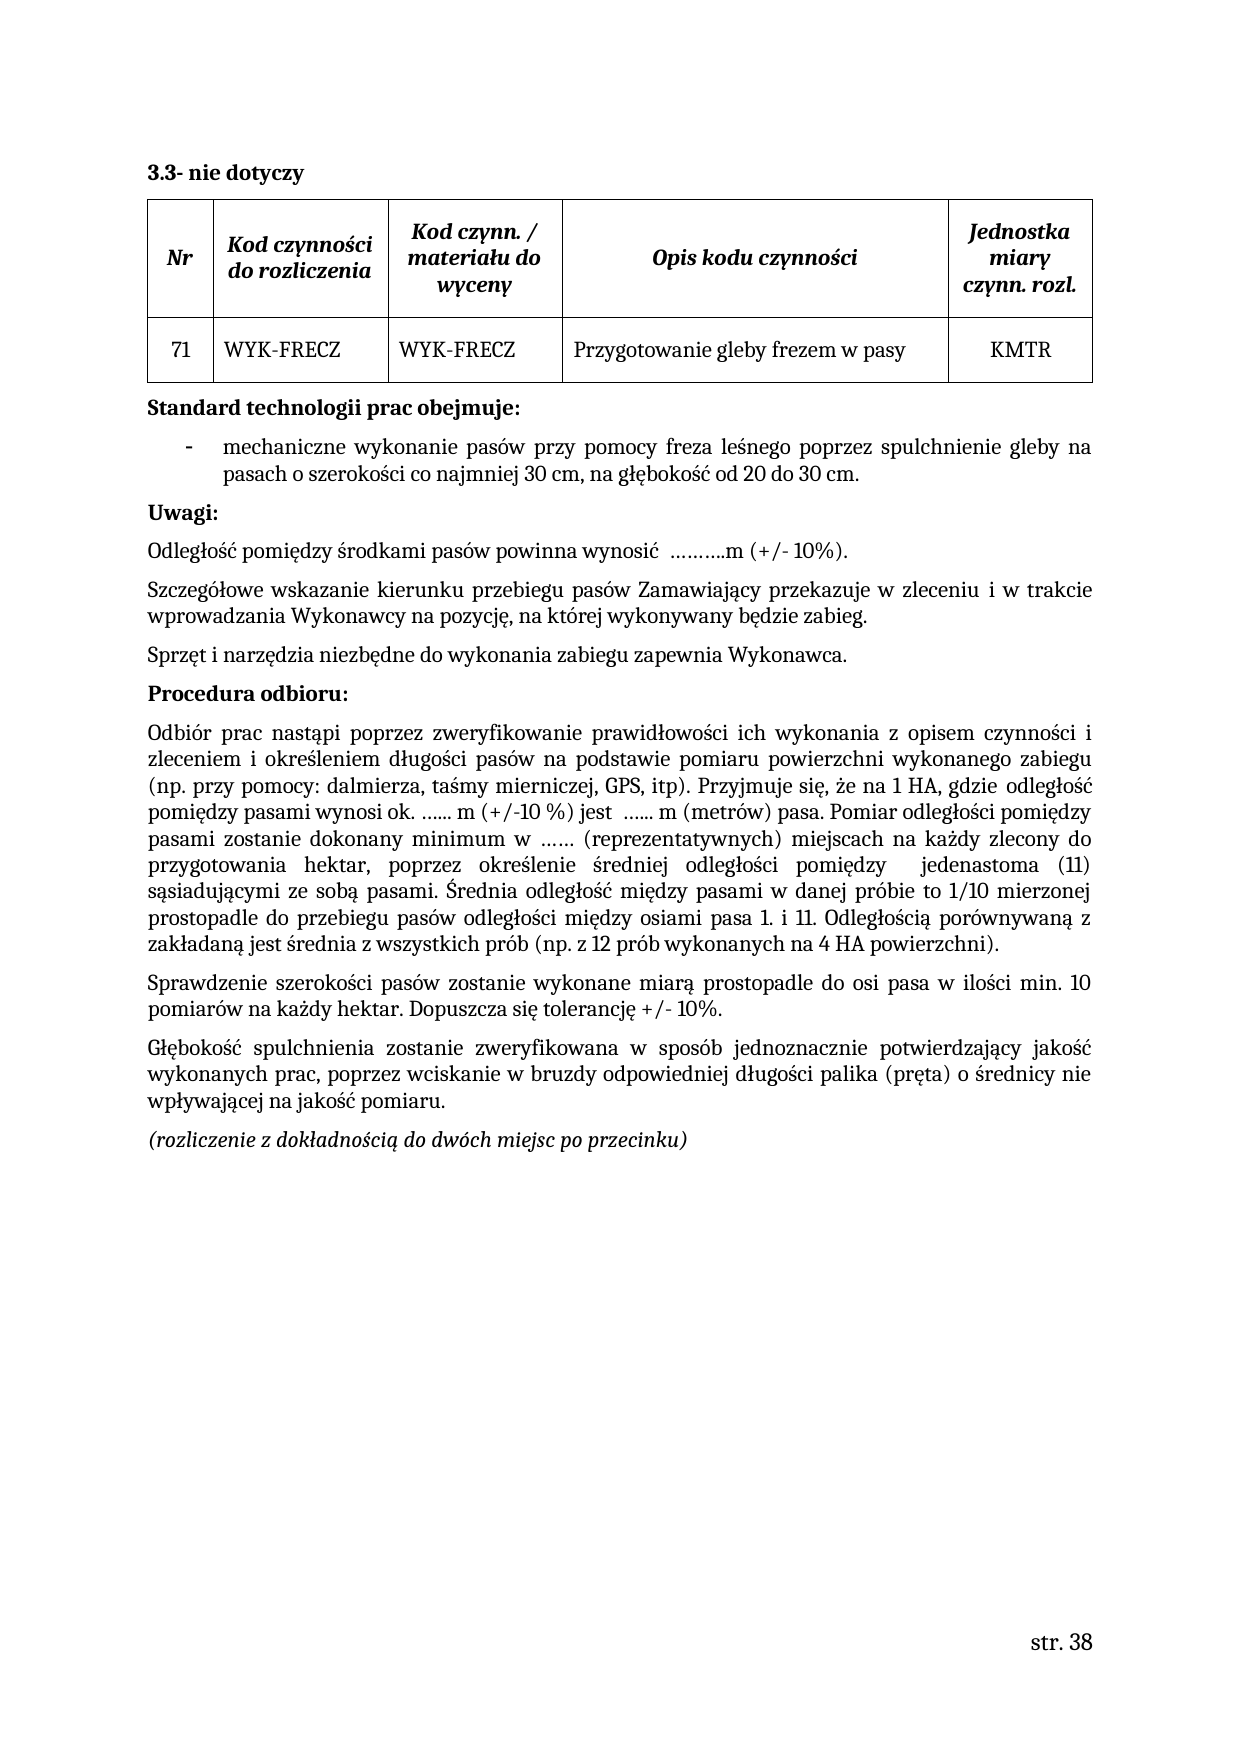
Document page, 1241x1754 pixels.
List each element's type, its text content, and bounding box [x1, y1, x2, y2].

text Szczegółowe wskazanie kierunku przebiegu pasów Zamawiający przekazuje w zleceniu i w trakcie wprowadzania Wykonawcy na pozycję, na której wykonywany będzie zabieg. [148, 577, 1093, 630]
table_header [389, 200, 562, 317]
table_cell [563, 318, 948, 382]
text Procedura odbioru: [148, 681, 1093, 707]
text Sprzęt i narzędzia niezbędne do wykonania zabiegu zapewnia Wykonawca. [148, 642, 1093, 668]
text (rozliczenie z dokładnością do dwóch miejsc po przecinku) [148, 1126, 1093, 1153]
text Odległość pomiędzy środkami pasów powinna wynosić ……….m (+/- 10%). [148, 538, 1093, 564]
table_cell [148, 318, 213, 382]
text Głębokość spulchnienia zostanie zweryfikowana w sposób jednoznacznie potwierdzający jakość wykonanych prac, poprzez wciskanie w bruzdy odpowiedniej długości palika (pręta) o średnicy nie wpływającej na jakość pomiaru. [148, 1035, 1093, 1114]
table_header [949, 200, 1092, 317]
text Sprawdzenie szerokości pasów zostanie wykonane miarą prostopadle do osi pasa w ilości min. 10 pomiarów na każdy hektar. Dopuszcza się tolerancję +/- 10%. [148, 969, 1093, 1022]
list mechaniczne wykonanie pasów przy pomocy freza leśnego poprzez spulchnienie gleby na pasach o szerokości co najmniej 30 cm, na głębokość od 20 do 30 cm. [185, 434, 1093, 487]
text Uwagi: [148, 499, 1093, 526]
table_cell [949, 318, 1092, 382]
text 3.3- nie dotyczy [148, 160, 1093, 186]
text Standard technologii prac obejmuje: [148, 395, 1093, 422]
text Odbiór prac nastąpi poprzez zweryfikowanie prawidłowości ich wykonania z opisem czynności i zleceniem i określeniem długości pasów na podstawie pomiaru powierzchni wykonanego zabiegu (np. przy pomocy: dalmierza, taśmy mierniczej, GPS, itp). Przyjmuje się, że na 1 HA, gdzie odległość pomiędzy pasami wynosi ok. …... m (+/-10 %) jest …... m (metrów) pasa. Pomiar odległości pomiędzy pasami zostanie dokonany minimum w …… (reprezentatywnych) miejscach na każdy zlecony do przygotowania hektar, poprzez określenie średniej odległości pomiędzy jedenastoma (11) sąsiadującymi ze sobą pasami. Średnia odległość między pasami w danej próbie to 1/10 mierzonej prostopadle do przebiegu pasów odległości między osiami pasa 1. i 11. Odległością porównywaną z zakładaną jest średnia z wszystkich prób (np. z 12 prób wykonanych na 4 HA powierzchni). [148, 720, 1093, 957]
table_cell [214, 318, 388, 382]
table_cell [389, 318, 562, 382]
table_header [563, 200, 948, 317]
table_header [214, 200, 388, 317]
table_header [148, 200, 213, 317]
